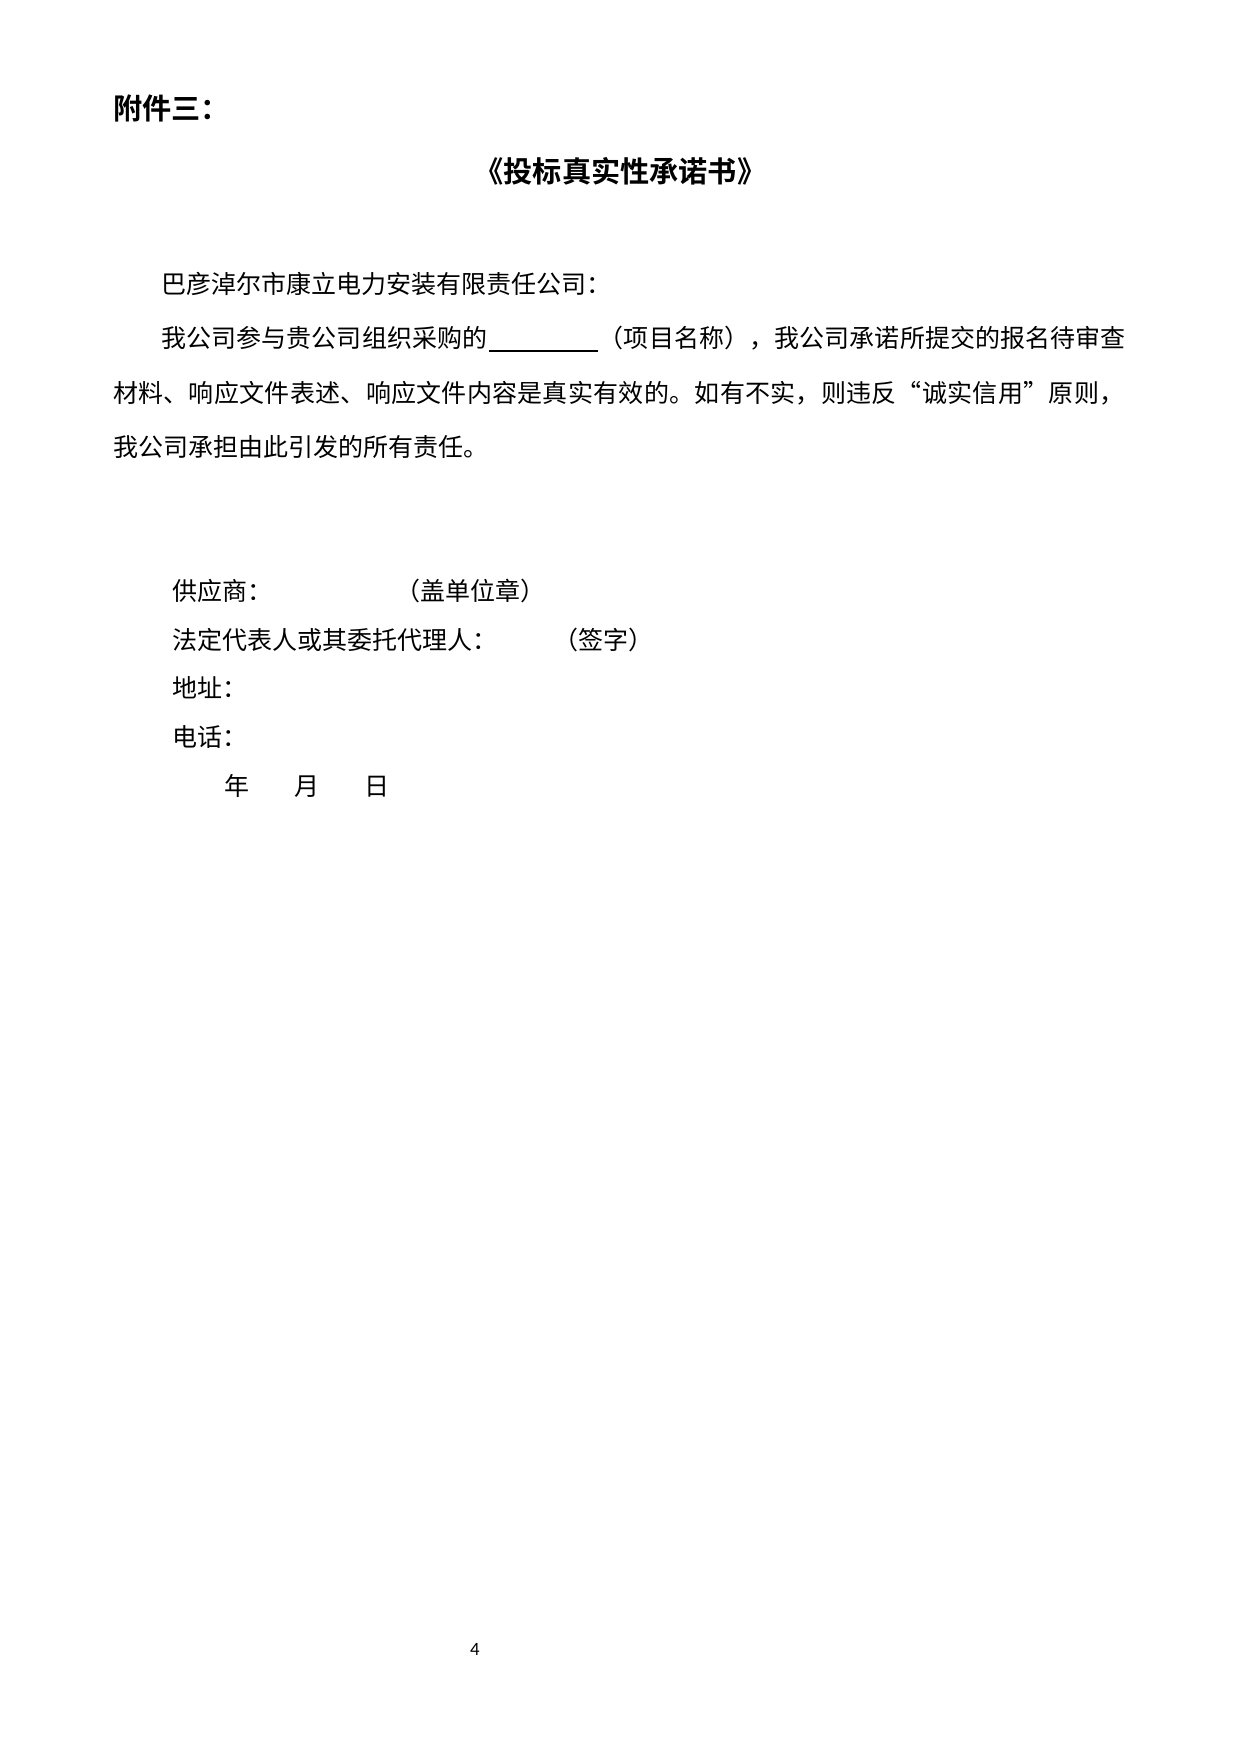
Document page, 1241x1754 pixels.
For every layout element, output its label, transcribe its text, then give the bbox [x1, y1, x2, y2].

table_cell 法定代表人或其委托代理人： （签字） [113, 620, 1150, 669]
text 巴彦淖尔市康立电力安装有限责任公司： [113, 264, 1127, 301]
table_cell 地址： [113, 669, 1150, 718]
table_header 供应商： （盖单位章） [113, 571, 1150, 620]
text 附件三： [113, 86, 1127, 128]
text 我公司参与贵公司组织采购的 （项目名称），我公司承诺所提交的报名待审查材料、响应文件表述、响应文件内容是真实有效的。如有不实，则违反“诚实信用”原则，我公司承担由此引发的所有责任。 [113, 319, 1127, 464]
text 《投标真实性承诺书》 [113, 149, 1127, 191]
table_cell 年 月 日 [113, 766, 1150, 815]
table_cell 电话： [113, 718, 1150, 766]
